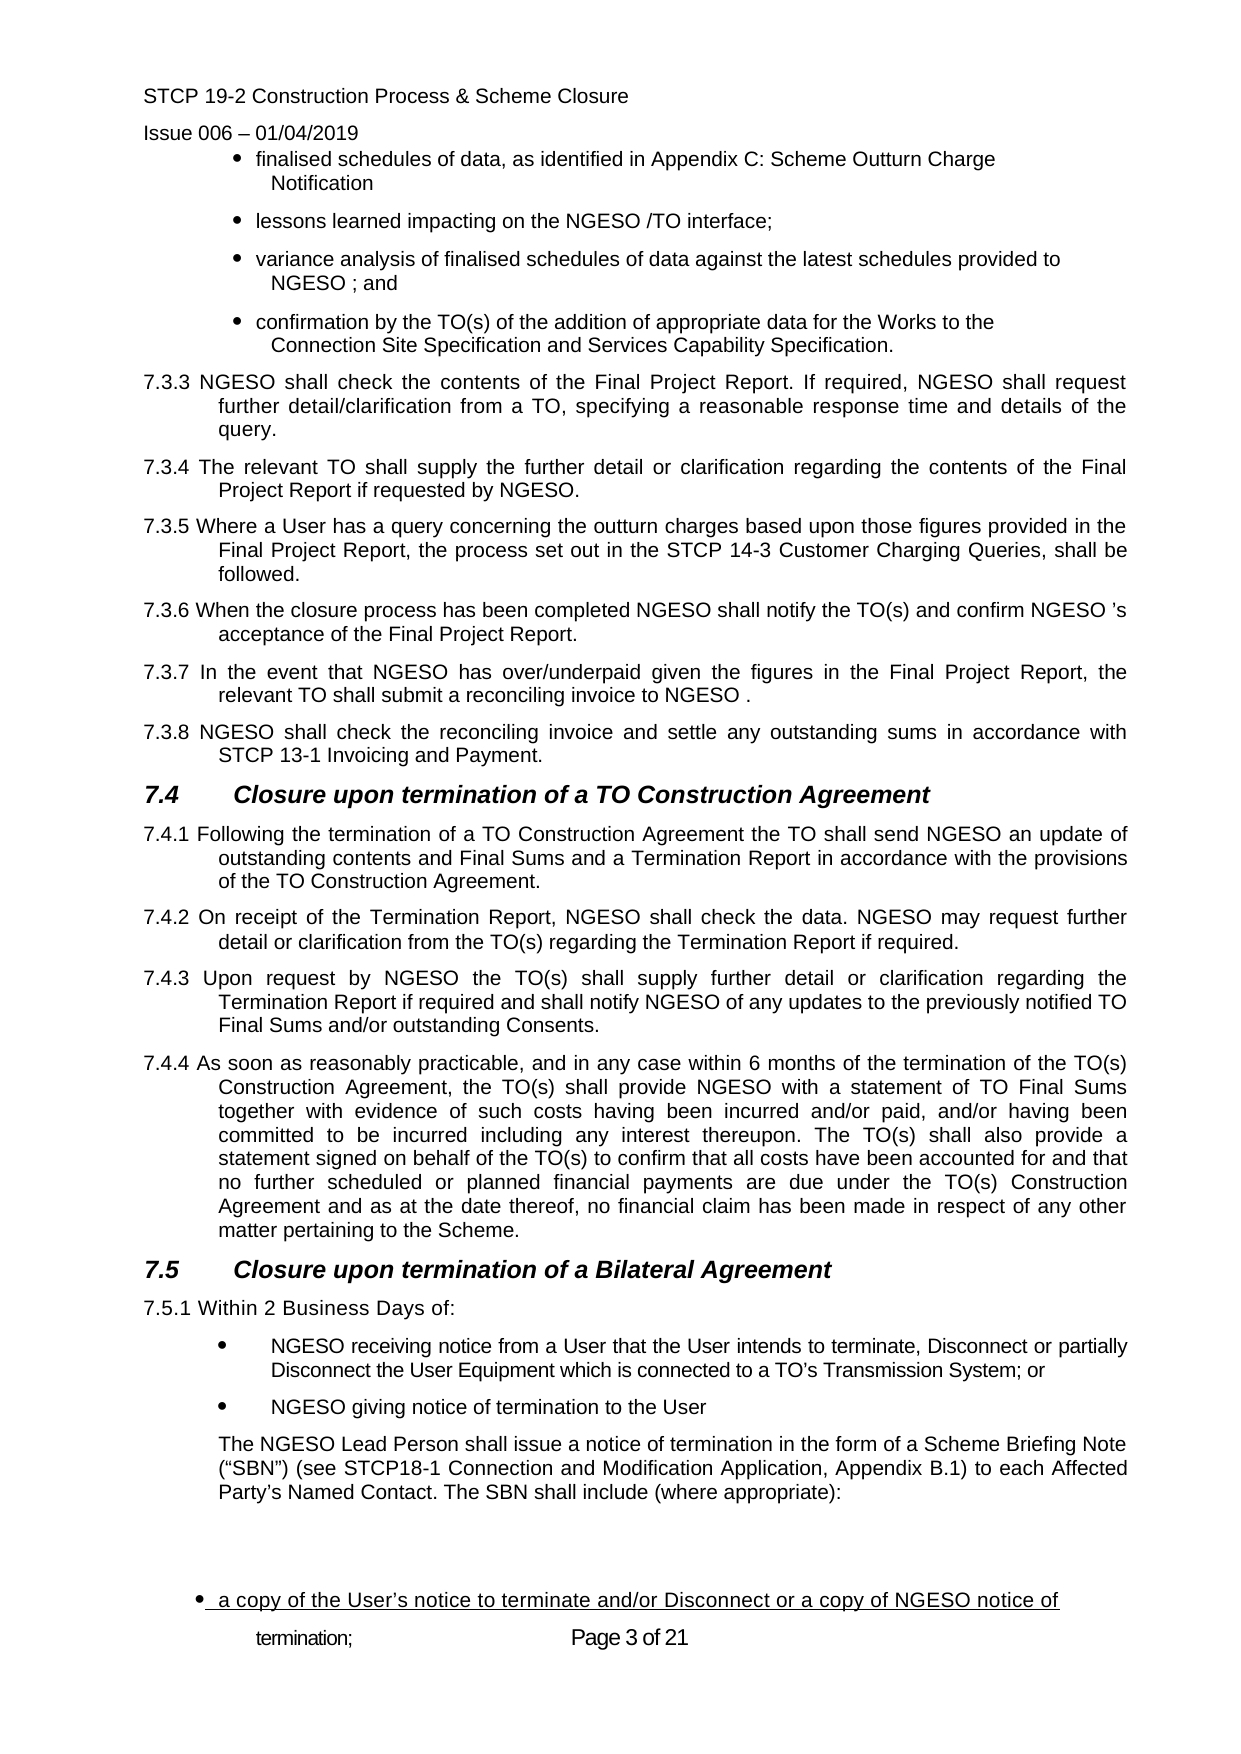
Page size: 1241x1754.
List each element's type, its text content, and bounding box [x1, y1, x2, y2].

text 7.4.2 On receipt of the Termination Report, NGESO shall check the data. NGESO may request further detail or clarification from the TO(s) regarding the Termination Report if required. [143, 905, 1129, 954]
text 7.4.3 Upon request by NGESO the TO(s) shall supply further detail or clarification regarding the Termination Report if required and shall notify NGESO of any updates to the previously notified TO Final Sums and/or outstanding Consents. [143, 966, 1129, 1038]
list a copy of the User’s notice to terminate and/or Disconnect or a copy of NGESO notice of [196, 1586, 1129, 1613]
text 7.3.4 The relevant TO shall supply the further detail or clarification regarding the contents of the Final Project Report if requested by NGESO. [143, 455, 1129, 502]
text 7.3.5 Where a User has a query concerning the outturn charges based upon those figures provided in the Final Project Report, the process set out in the STCP 14-3 Customer Charging Queries, shall be followed. [143, 515, 1129, 587]
text Issue 006 – 01/04/2019 [143, 121, 1129, 145]
list NGESO giving notice of termination to the User [218, 1394, 1129, 1420]
text STCP 19-2 Construction Process & Scheme Closure [143, 85, 1129, 109]
text The NGESO Lead Person shall issue a notice of termination in the form of a Scheme Briefing Note (“SBN”) (see STCP18-1 Connection and Modification Application, Appendix B.1) to each Affected Party’s Named Contact. The SBN shall include (where appropriate): [218, 1433, 1129, 1504]
text 7.5 Closure upon termination of a Bilateral Agreement [143, 1256, 1129, 1284]
text 7.3.7 In the event that NGESO has over/underpaid given the figures in the Final Project Report, the relevant TO shall submit a reconciling invoice to NGESO . [143, 660, 1129, 707]
list finalised schedules of data, as identified in Appendix C: Scheme Outturn Charge Notification [233, 148, 1016, 196]
text 7.4.4 As soon as reasonably practicable, and in any case within 6 months of the termination of the TO(s) Construction Agreement, the TO(s) shall provide NGESO with a statement of TO Final Sums together with evidence of such costs having been incurred and/or paid, and/or having been committed to be incurred including any interest thereupon. The TO(s) shall also provide a statement signed on behalf of the TO(s) to confirm that all costs have been accounted for and that no further scheduled or planned financial payments are due under the TO(s) Construction Agreement and as at the date thereof, no financial claim has been made in respect of any other matter pertaining to the Scheme. [143, 1051, 1129, 1242]
text 7.3.3 NGESO shall check the contents of the Final Project Report. If required, NGESO shall request further detail/clarification from a TO, specifying a reasonable response time and details of the query. [143, 370, 1129, 442]
text 7.3.6 When the closure process has been completed NGESO shall notify the TO(s) and confirm NGESO ’s acceptance of the Final Project Report. [143, 599, 1129, 647]
list NGESO receiving notice from a User that the User intends to terminate, Disconnect or partially Disconnect the User Equipment which is connected to a TO’s Transmission System; or [218, 1335, 1129, 1382]
text termination; Page 3 of 21 [256, 1616, 1129, 1653]
list variance analysis of finalised schedules of data against the latest schedules provided to NGESO ; and [233, 248, 1069, 295]
text 7.4 Closure upon termination of a TO Construction Agreement [143, 781, 1129, 809]
list lessons learned impacting on the NGESO /TO interface; [233, 208, 1129, 234]
text 7.5.1 Within 2 Business Days of: [143, 1296, 1129, 1320]
text 7.3.8 NGESO shall check the reconciling invoice and settle any outstanding sums in accordance with STCP 13-1 Invoicing and Payment. [143, 721, 1129, 768]
text 7.4.1 Following the termination of a TO Construction Agreement the TO shall send NGESO an update of outstanding contents and Final Sums and a Termination Report in accordance with the provisions of the TO Construction Agreement. [143, 822, 1129, 894]
list confirmation by the TO(s) of the addition of appropriate data for the Works to the Connection Site Specification and Services Capability Specification. [233, 310, 1106, 357]
